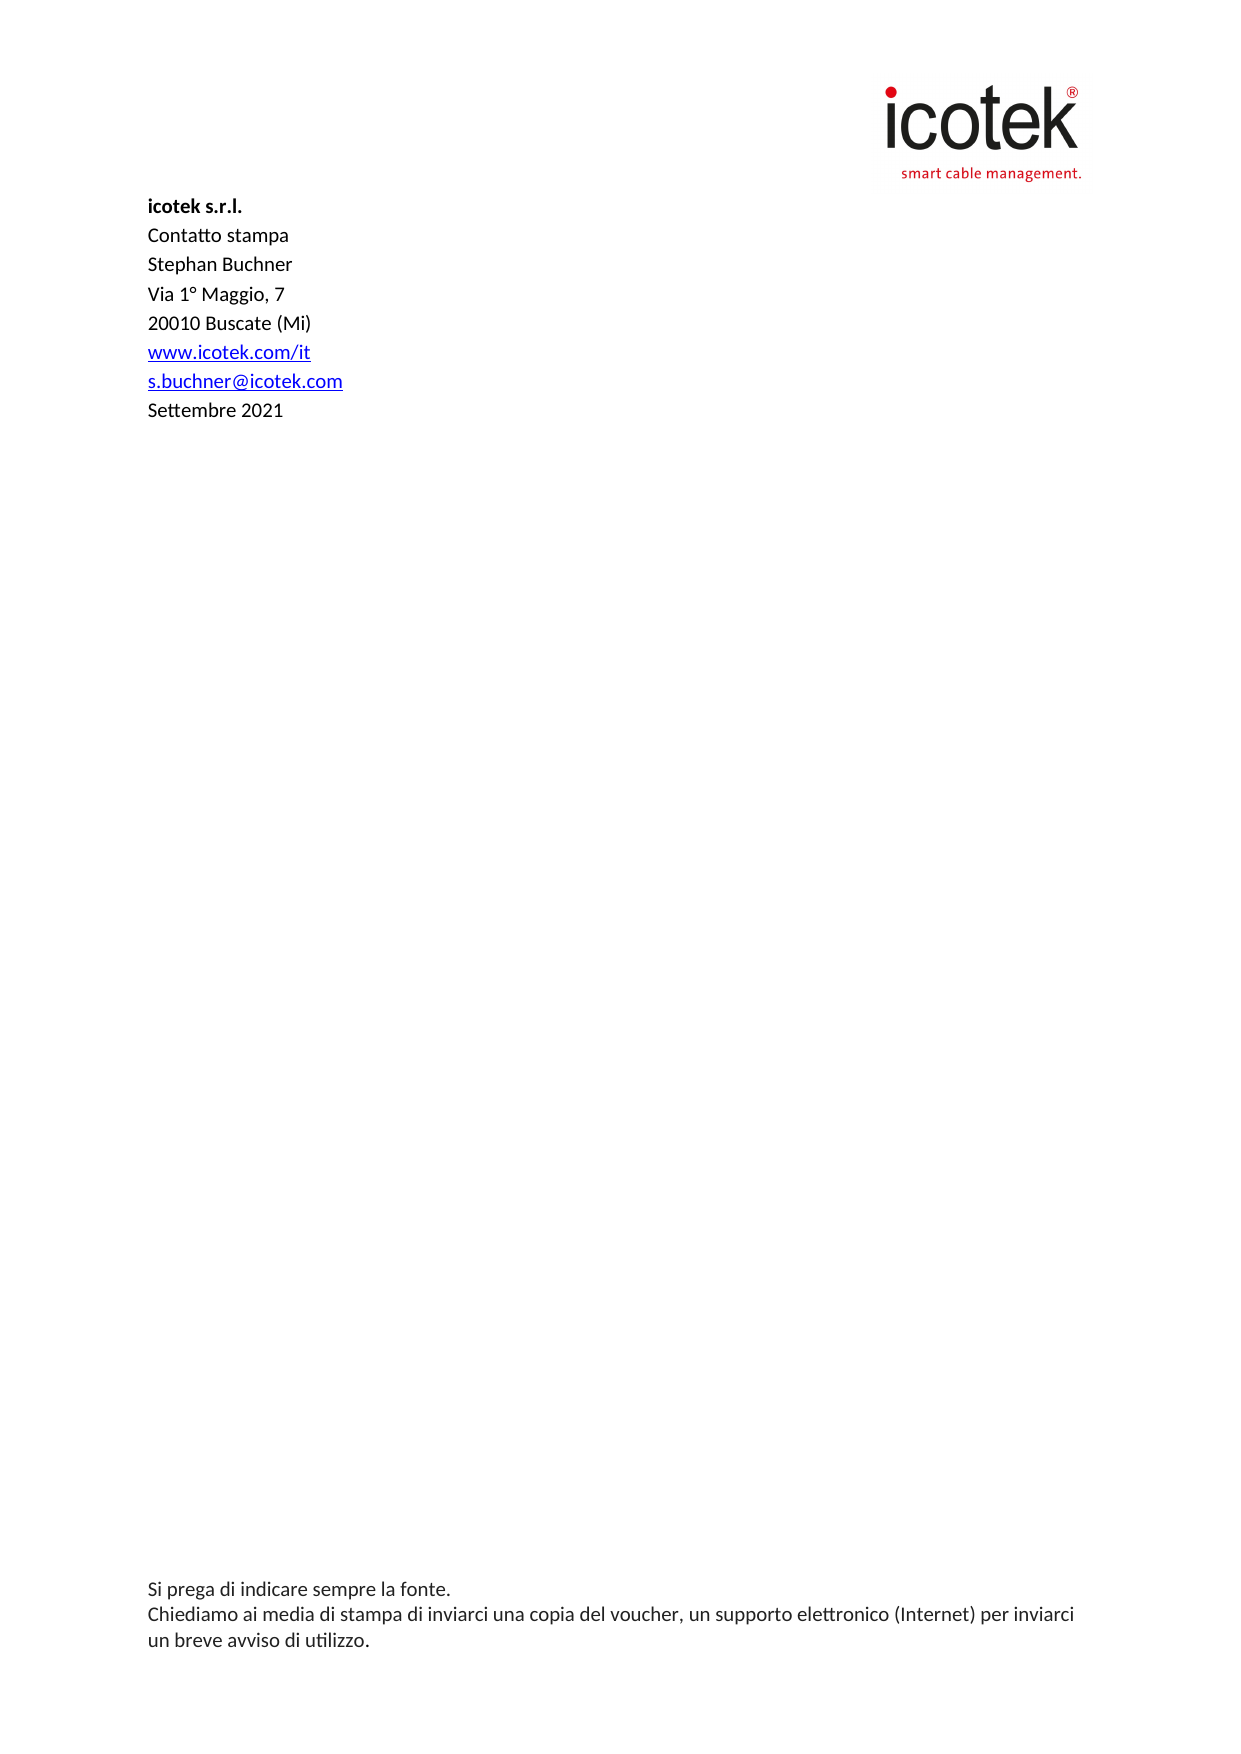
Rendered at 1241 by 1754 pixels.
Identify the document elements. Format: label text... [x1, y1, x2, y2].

picture [870, 73, 1093, 194]
text icotek s.r.l. Contatto stampa Stephan Buchner Via 1° Maggio, 7 20010 Buscate (Mi) www.icotek.com/it s.buchner@icotek.com Settembre 2021 [148, 193, 1093, 423]
